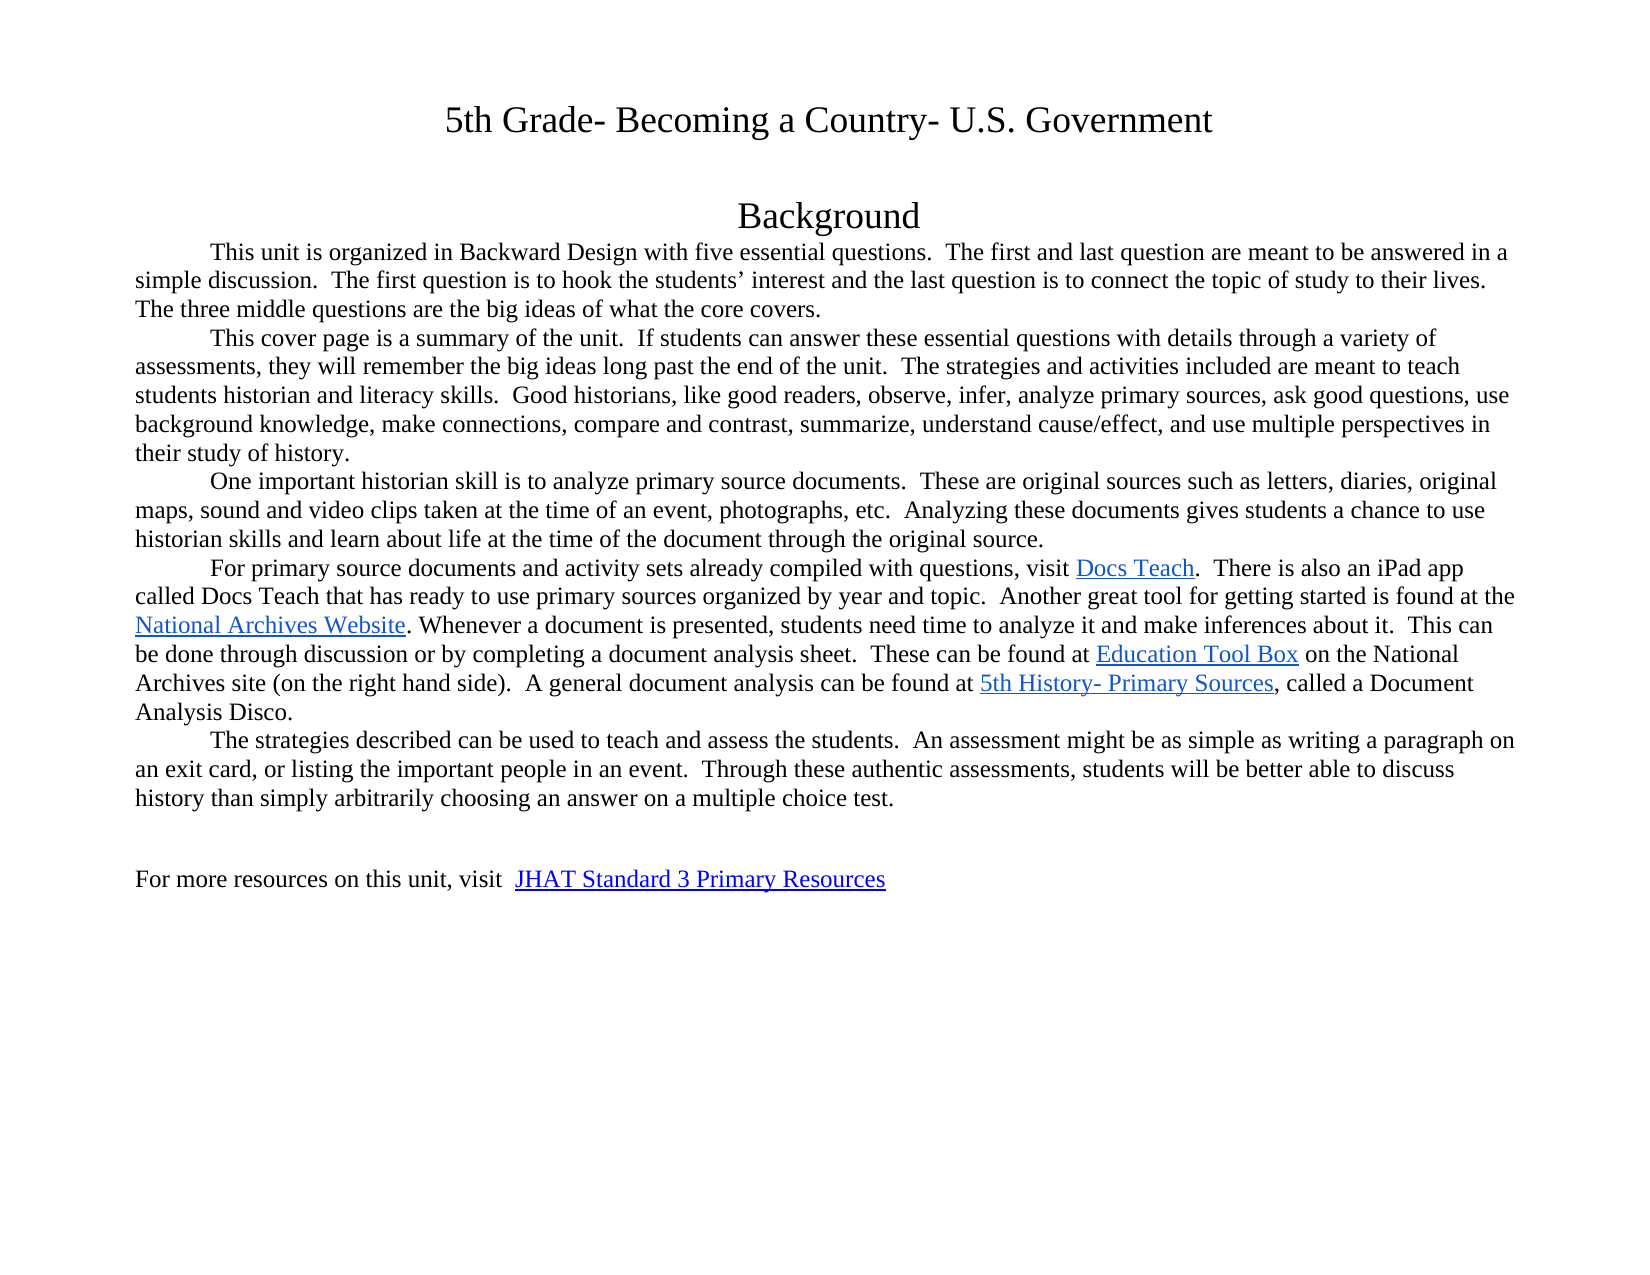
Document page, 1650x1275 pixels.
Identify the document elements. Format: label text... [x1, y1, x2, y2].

text The strategies described can be used to teach and assess the students. An assessment might be as simple as writing a paragraph on an exit card, or listing the important people in an event. Through these authentic assessments, students will be better able to discuss history than simply arbitrarily choosing an answer on a multiple choice test. [135, 725, 1522, 812]
text Background [135, 193, 1522, 237]
text For primary source documents and activity sets already compiled with questions, visit Docs Teach. There is also an iPad app called Docs Teach that has ready to use primary sources organized by year and topic. Another great tool for getting started is found at the National Archives Website. Whenever a document is presented, students need time to analyze it and make inferences about it. This can be done through discussion or by completing a document analysis sheet. These can be found at Education Tool Box on the National Archives site (on the right hand side). A general document analysis can be found at 5th History- Primary Sources, called a Document Analysis Disco. [135, 553, 1522, 725]
text 5th Grade- Becoming a Country- U.S. Government [135, 97, 1522, 141]
text One important historian skill is to analyze primary source documents. These are original sources such as letters, diaries, original maps, sound and video clips taken at the time of an event, photographs, etc. Analyzing these documents gives students a chance to use historian skills and learn about life at the time of the document through the original source. [135, 467, 1522, 553]
text This unit is organized in Backward Design with five essential questions. The first and last question are meant to be answered in a simple discussion. The first question is to hook the students’ interest and the last question is to connect the topic of study to their lives. The three middle questions are the big ideas of what the core covers. [135, 237, 1522, 323]
text For more resources on this unit, visit JHAT Standard 3 Primary Resources [135, 864, 1522, 893]
text This cover page is a summary of the unit. If students can answer these essential questions with details through a variety of assessments, they will remember the big ideas long past the end of the unit. The strategies and activities included are meant to teach students historian and literacy skills. Good historians, like good readers, observe, infer, analyze primary sources, ask good questions, use background knowledge, make connections, compare and contrast, summarize, understand cause/effect, and use multiple perspectives in their study of history. [135, 323, 1522, 467]
